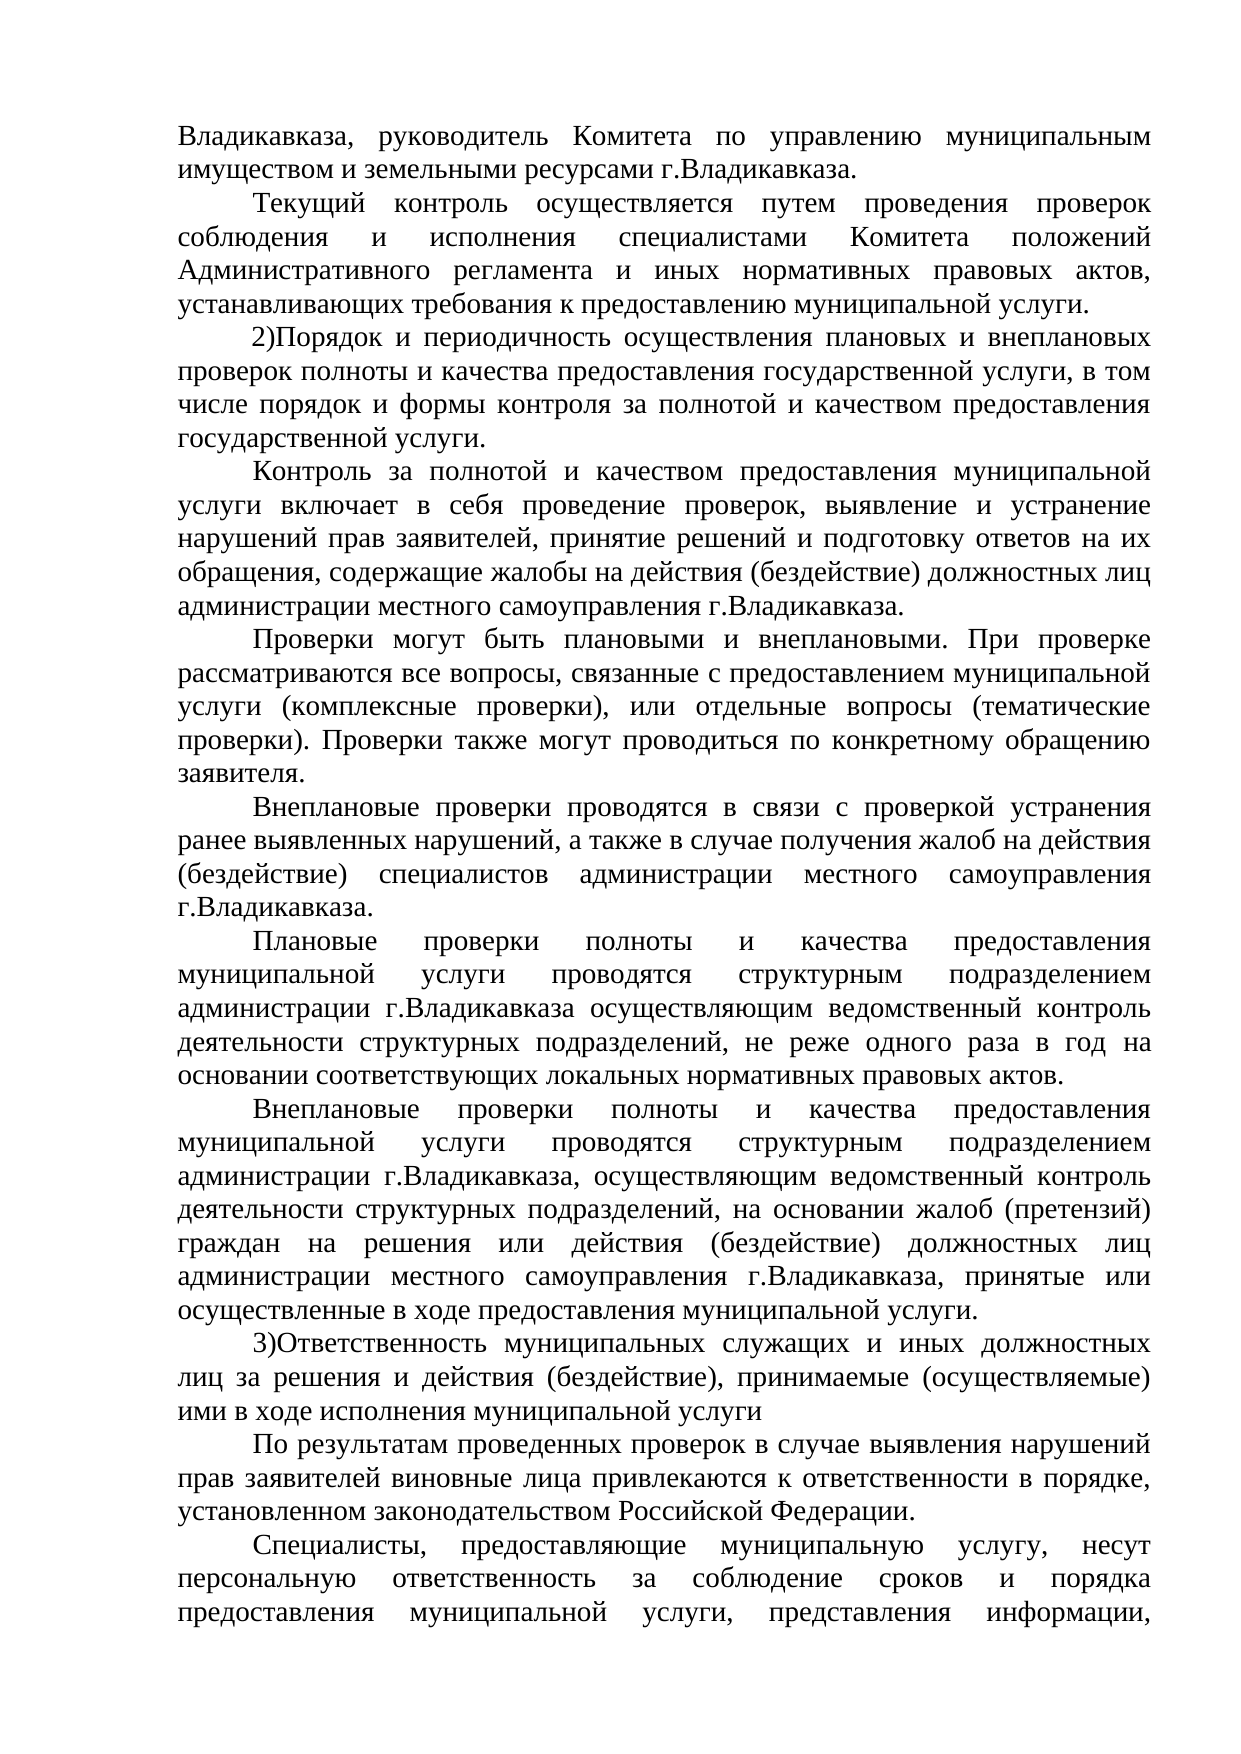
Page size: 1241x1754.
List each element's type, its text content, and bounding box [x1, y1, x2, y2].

text Текущий контроль осуществляется путем проведения проверок соблюдения и исполнения специалистами Комитета положений Административного регламента и иных нормативных правовых актов, устанавливающих требования к предоставлению муниципальной услуги. [177, 185, 1152, 319]
text Внеплановые проверки проводятся в связи с проверкой устранения ранее выявленных нарушений, а также в случае получения жалоб на действия (бездействие) специалистов администрации местного самоуправления г.Владикавказа. [177, 789, 1152, 923]
text Плановые проверки полноты и качества предоставления муниципальной услуги проводятся структурным подразделением администрации г.Владикавказа осуществляющим ведомственный контроль деятельности структурных подразделений, не реже одного раза в год на основании соответствующих локальных нормативных правовых актов. [177, 923, 1152, 1091]
text По результатам проведенных проверок в случае выявления нарушений прав заявителей виновные лица привлекаются к ответственности в порядке, установленном законодательством Российской Федерации. [177, 1426, 1152, 1527]
text Внеплановые проверки полноты и качества предоставления муниципальной услуги проводятся структурным подразделением администрации г.Владикавказа, осуществляющим ведомственный контроль деятельности структурных подразделений, на основании жалоб (претензий) граждан на решения или действия (бездействие) должностных лиц администрации местного самоуправления г.Владикавказа, принятые или осуществленные в ходе предоставления муниципальной услуги. [177, 1091, 1152, 1326]
text 2)Порядок и периодичность осуществления плановых и внеплановых проверок полноты и качества предоставления государственной услуги, в том числе порядок и формы контроля за полнотой и качеством предоставления государственной услуги. [177, 319, 1152, 453]
text Проверки могут быть плановыми и внеплановыми. При проверке рассматриваются все вопросы, связанные с предоставлением муниципальной услуги (комплексные проверки), или отдельные вопросы (тематические проверки). Проверки также могут проводиться по конкретному обращению заявителя. [177, 621, 1152, 789]
text Контроль за полнотой и качеством предоставления муниципальной услуги включает в себя проведение проверок, выявление и устранение нарушений прав заявителей, принятие решений и подготовку ответов на их обращения, содержащие жалобы на действия (бездействие) должностных лиц администрации местного самоуправления г.Владикавказа. [177, 453, 1152, 621]
text 3)Ответственность муниципальных служащих и иных должностных лиц за решения и действия (бездействие), принимаемые (осуществляемые) ими в ходе исполнения муниципальной услуги [177, 1326, 1152, 1426]
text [177, 1527, 1152, 1627]
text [177, 118, 1152, 185]
